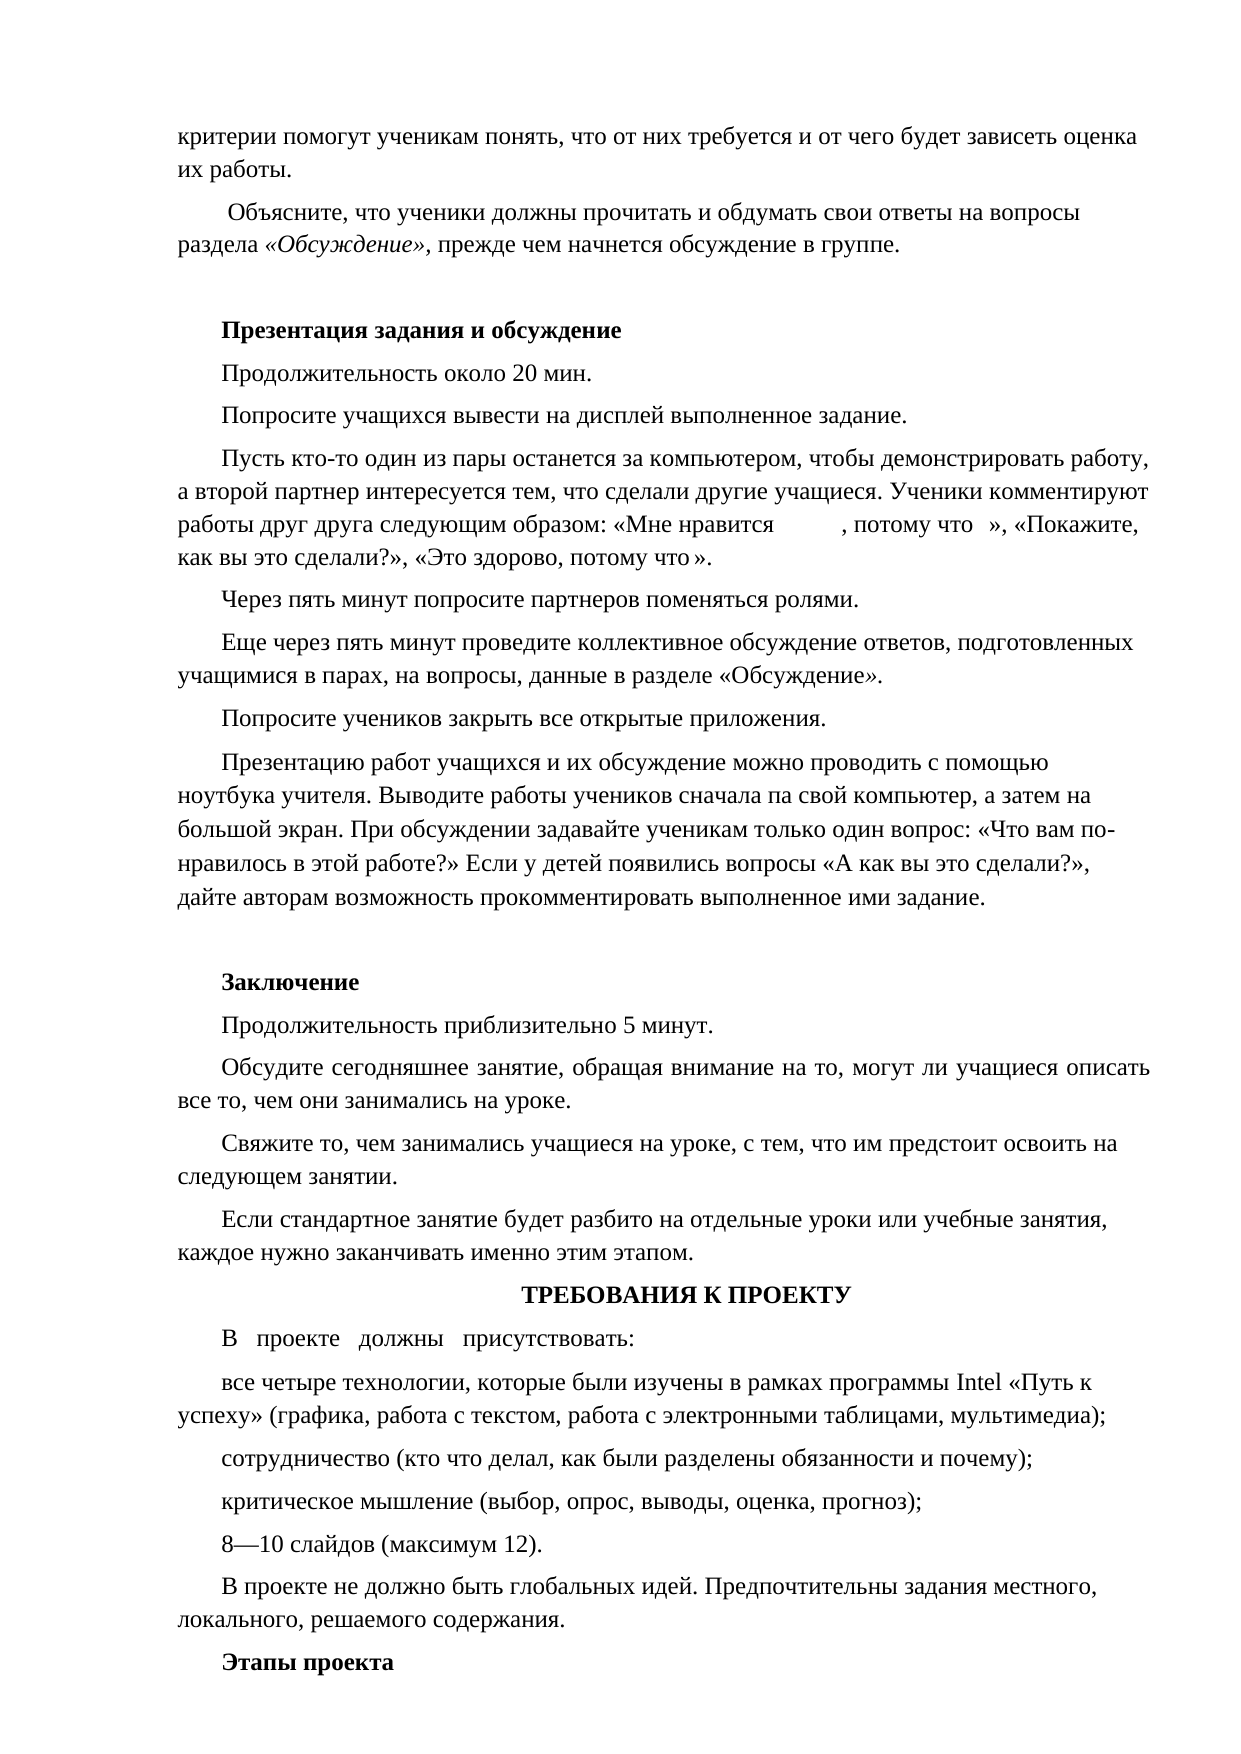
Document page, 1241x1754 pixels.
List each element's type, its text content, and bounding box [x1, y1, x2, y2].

text Продолжительность около 20 мин. [177, 355, 1152, 388]
text 8—10 слайдов (максимум 12). [177, 1526, 1152, 1559]
text Этапы проекта [177, 1644, 1152, 1677]
text Попросите учеников закрыть все открытые приложения. [177, 700, 1152, 734]
text Презентация задания и обсуждение [177, 312, 1152, 345]
text все четыре технологии, которые были изучены в рамках программы Intel «Путь к успеху» (графика, работа с текстом, работа с электронными таблицами, мультимедиа); [177, 1363, 1152, 1431]
text Через пять минут попросите партнеров поменяться ролями. [177, 582, 1152, 614]
text Свяжите то, чем занимались учащиеся на уроке, с тем, что им предстоит освоить на следующем занятии. [177, 1125, 1152, 1191]
text Если стандартное занятие будет разбито на отдельные уроки или учебные занятия, каждое нужно заканчивать именно этим этапом. [177, 1201, 1152, 1267]
text В проекте должны присутствовать: [177, 1320, 1152, 1353]
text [177, 118, 1152, 184]
text Презентацию работ учащихся и их обсуждение можно проводить с помощью ноутбука учителя. Выводите работы учеников сначала па свой компьютер, а затем на большой экран. При обсуждении задавайте ученикам только один вопрос: «Что вам понравилось в этой работе?» Если у детей появились вопросы «А как вы это сделали?», дайте авторам возможность прокомментировать выполненное ими задание. [177, 743, 1152, 912]
text В проекте не должно быть глобальных идей. Предпочтительны задания местного, локального, решаемого содержания. [177, 1568, 1152, 1634]
text ТРЕБОВАНИЯ К ПРОЕКТУ [177, 1276, 1152, 1310]
text Попросите учащихся вывести на дисплей выполненное задание. [177, 397, 1152, 430]
text Продолжительность приблизительно 5 минут. [177, 1007, 1152, 1040]
text Заключение [177, 964, 1152, 997]
text Еще через пять минут проведите коллективное обсуждение ответов, подготовленных учащимися в парах, на вопросы, данные в разделе «Обсуждение». [177, 624, 1152, 690]
text Пусть кто-то один из пары останется за компьютером, чтобы демонстрировать работу, а второй партнер интересуется тем, что сделали другие учащиеся. Ученики комментируют работы друг друга следующим образом: «Мне нравится , потому что », «Покажите, как вы это сделали?», «Это здорово, потому что ». [177, 440, 1152, 572]
text сотрудничество (кто что делал, как были разделены обязанности и почему); [177, 1440, 1152, 1473]
text Объясните, что ученики должны прочитать и обдумать свои ответы на вопросы раздела «Обсуждение», прежде чем начнется обсуждение в группе. [177, 194, 1152, 259]
text критическое мышление (выбор, опрос, выводы, оценка, прогноз); [177, 1483, 1152, 1516]
text Обсудите сегодняшнее занятие, обращая внимание на то, могут ли учащиеся описать все то, чем они занимались на уроке. [177, 1049, 1152, 1115]
